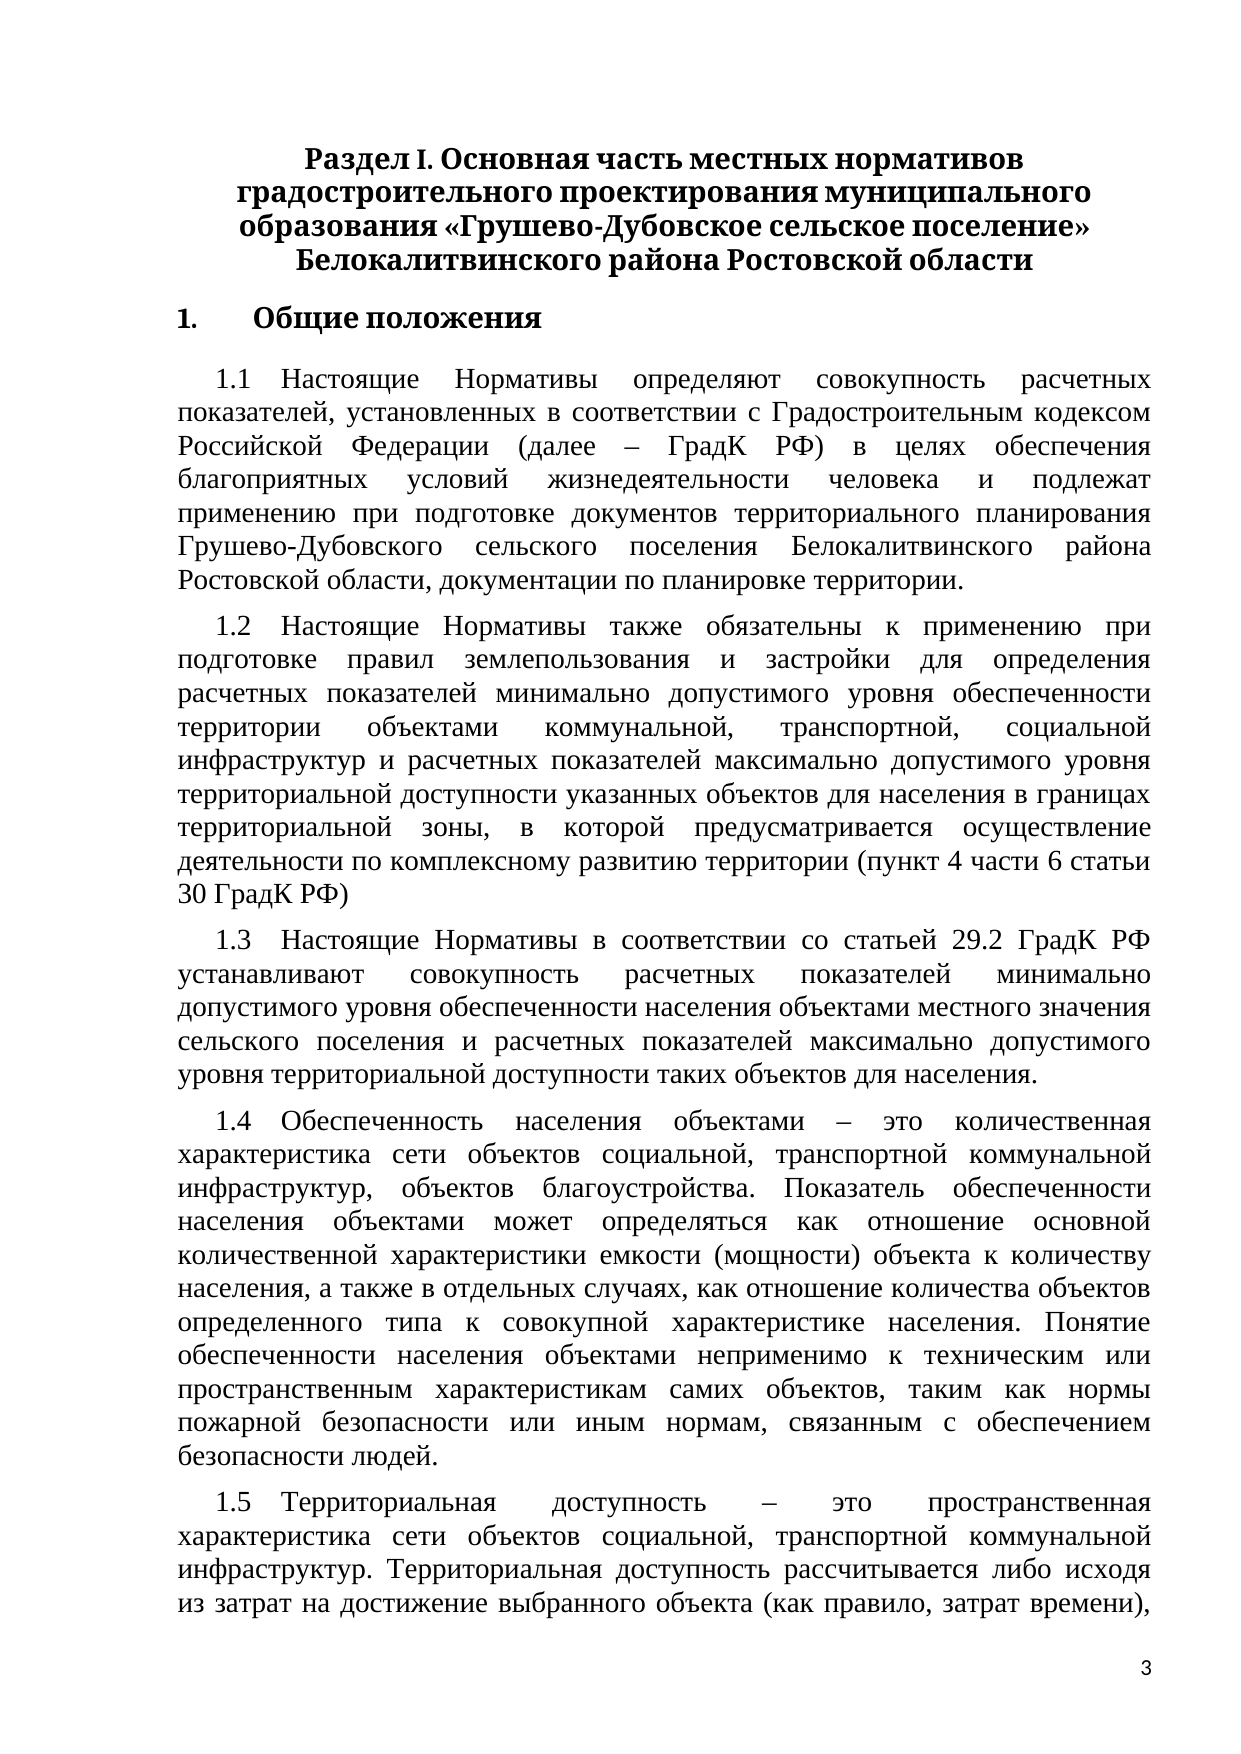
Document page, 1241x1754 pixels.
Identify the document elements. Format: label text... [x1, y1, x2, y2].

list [177, 1484, 1152, 1618]
list Настоящие Нормативы в соответствии со статьей 29.2 ГрадК РФ устанавливают совокупность расчетных показателей минимально допустимого уровня обеспеченности населения объектами местного значения сельского поселения и расчетных показателей максимально допустимого уровня территориальной доступности таких объектов для населения. [177, 922, 1152, 1090]
text Раздел I. Основная часть местных нормативов градостроительного проектирования муниципального образования «Грушево-Дубовское сельское поселение» Белокалитвинского района Ростовской области [177, 143, 1152, 277]
list Настоящие Нормативы также обязательны к применению при подготовке правил землепользования и застройки для определения расчетных показателей минимально допустимого уровня обеспеченности территории объектами коммунальной, транспортной, социальной инфраструктур и расчетных показателей максимально допустимого уровня территориальной доступности указанных объектов для населения в границах территориальной зоны, в которой предусматривается осуществление деятельности по комплексному развитию территории (пункт 4 части 6 статьи 30 ГрадК РФ) [177, 608, 1152, 910]
list Обеспеченность населения объектами – это количественная характеристика сети объектов социальной, транспортной коммунальной инфраструктур, объектов благоустройства. Показатель обеспеченности населения объектами может определяться как отношение основной количественной характеристики емкости (мощности) объекта к количеству населения, а также в отдельных случаях, как отношение количества объектов определенного типа к совокупной характеристике населения. Понятие обеспеченности населения объектами неприменимо к техническим или пространственным характеристикам самих объектов, таким как нормы пожарной безопасности или иным нормам, связанным с обеспечением безопасности людей. [177, 1103, 1152, 1472]
list Настоящие Нормативы определяют совокупность расчетных показателей, установленных в соответствии с Градостроительным кодексом Российской Федерации (далее – ГрадК РФ) в целях обеспечения благоприятных условий жизнедеятельности человека и подлежат применению при подготовке документов территориального планирования Грушево-Дубовского сельского поселения Белокалитвинского района Ростовской области, документации по планировке территории. [177, 361, 1152, 596]
list Общие положения [177, 302, 1152, 336]
